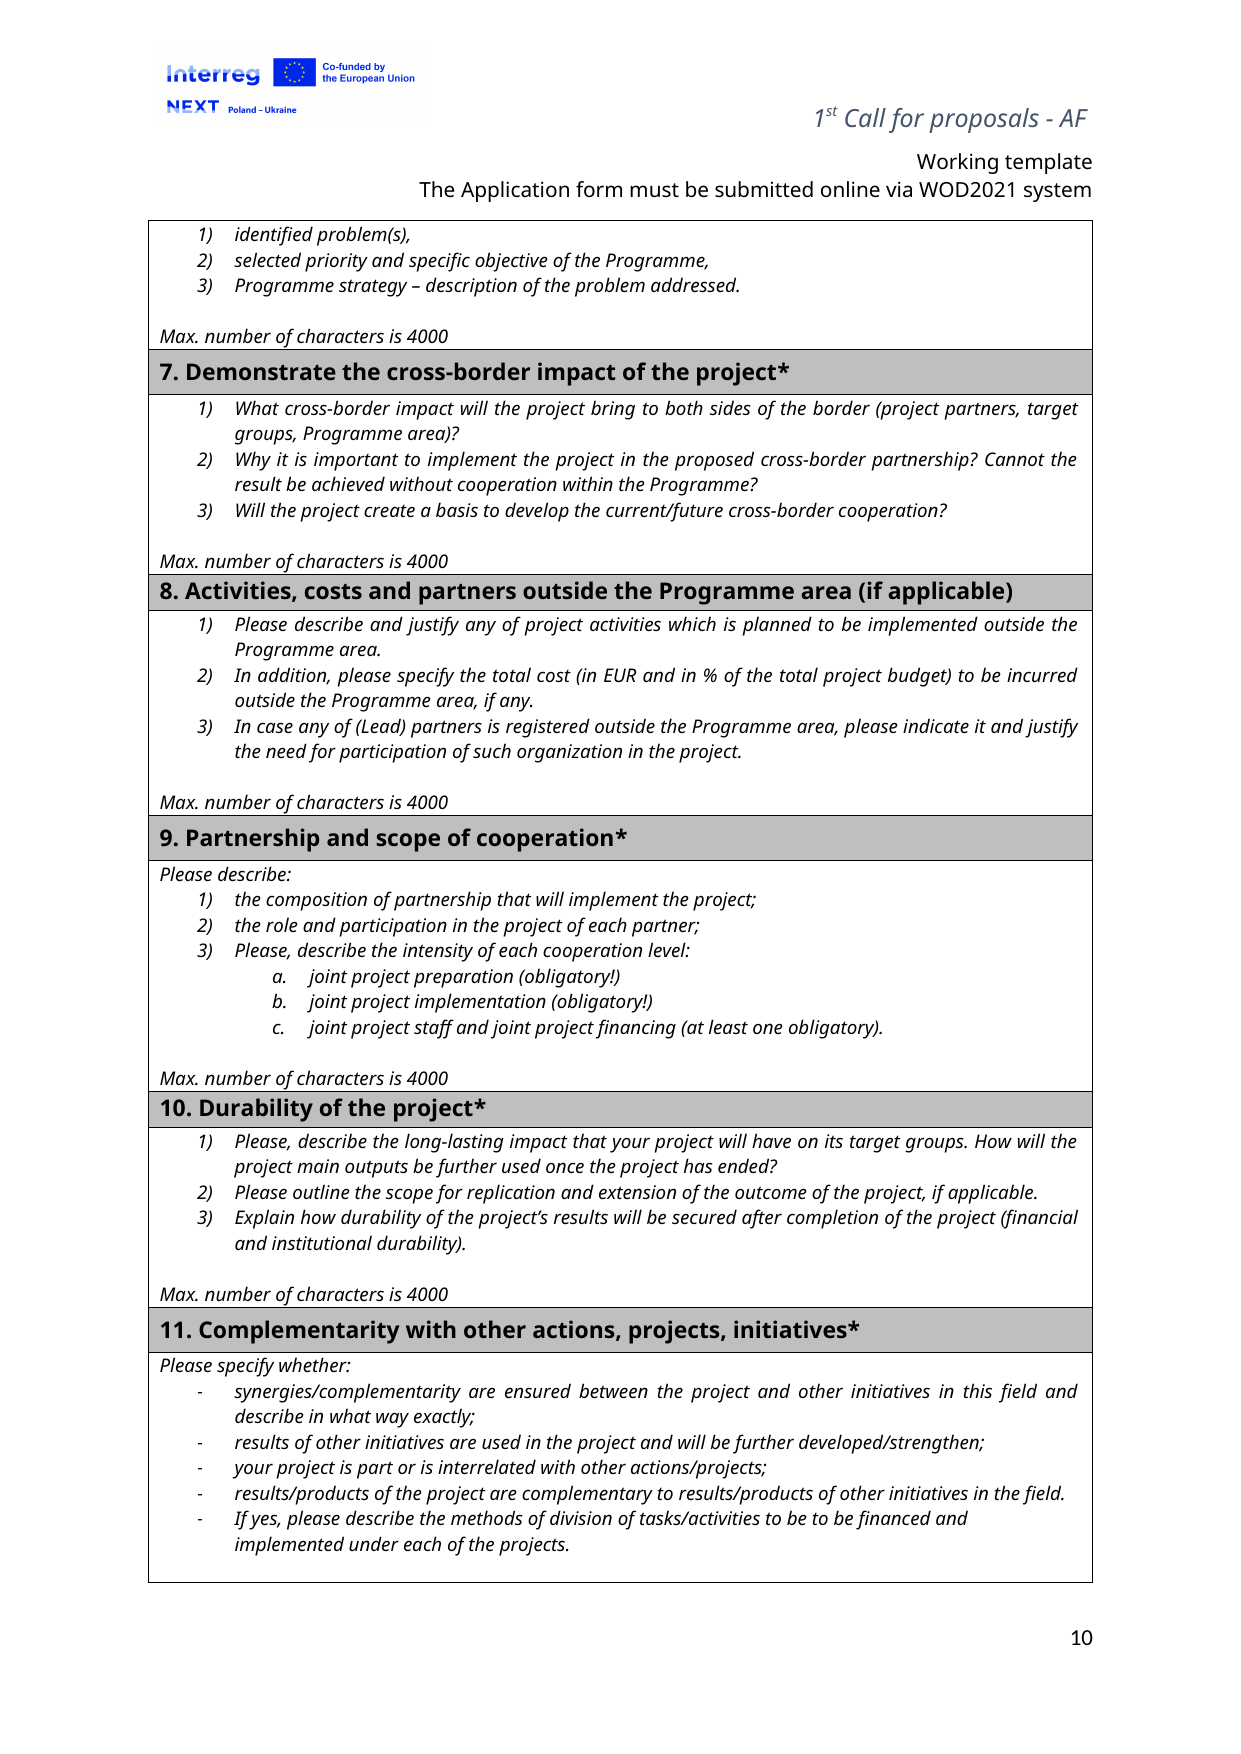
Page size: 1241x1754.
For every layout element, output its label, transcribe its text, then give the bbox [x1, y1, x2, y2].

table_cell 9. Partnership and scope of cooperation* [149, 816, 1092, 860]
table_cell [149, 1353, 1092, 1582]
table_cell Please describe and justify any of project activities which is planned to be implemented outside the Programme area. In addition, please specify the total cost (in EUR and in % of the total project budget) to be incurred outside the Programme area, if any. In case any of (Lead) partners is registered outside the Programme area, please indicate it and justify the need for participation of such organization in the project. Max. number of characters is 4000 [149, 611, 1092, 815]
table_cell 11. Complementarity with other actions, projects, initiatives* [149, 1308, 1092, 1352]
table_cell What cross-border impact will the project bring to both sides of the border (project partners, target groups, Programme area)? Why it is important to implement the project in the proposed cross-border partnership? Cannot the result be achieved without cooperation within the Programme? Will the project create a basis to develop the current/future cross-border cooperation? Max. number of characters is 4000 [149, 395, 1092, 573]
table_cell Please, describe the long-lasting impact that your project will have on its target groups. How will the project main outputs be further used once the project has ended? Please outline the scope for replication and extension of the outcome of the project, if applicable. Explain how durability of the project’s results will be secured after completion of the project (financial and institutional durability). Max. number of characters is 4000 [149, 1128, 1092, 1307]
picture [153, 44, 429, 127]
table_cell Please describe: the composition of partnership that will implement the project; the role and participation in the project of each partner; Please, describe the intensity of each cooperation level: joint project preparation (obligatory!) joint project implementation (obligatory!) joint project staff and joint project financing (at least one obligatory). Max. number of characters is 4000 [149, 861, 1092, 1091]
table_cell 8. Activities, costs and partners outside the Programme area (if applicable) [149, 575, 1092, 610]
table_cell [149, 221, 1092, 349]
table_cell 7. Demonstrate the cross-border impact of the project* [149, 350, 1092, 394]
table_cell 10. Durability of the project* [149, 1092, 1092, 1127]
